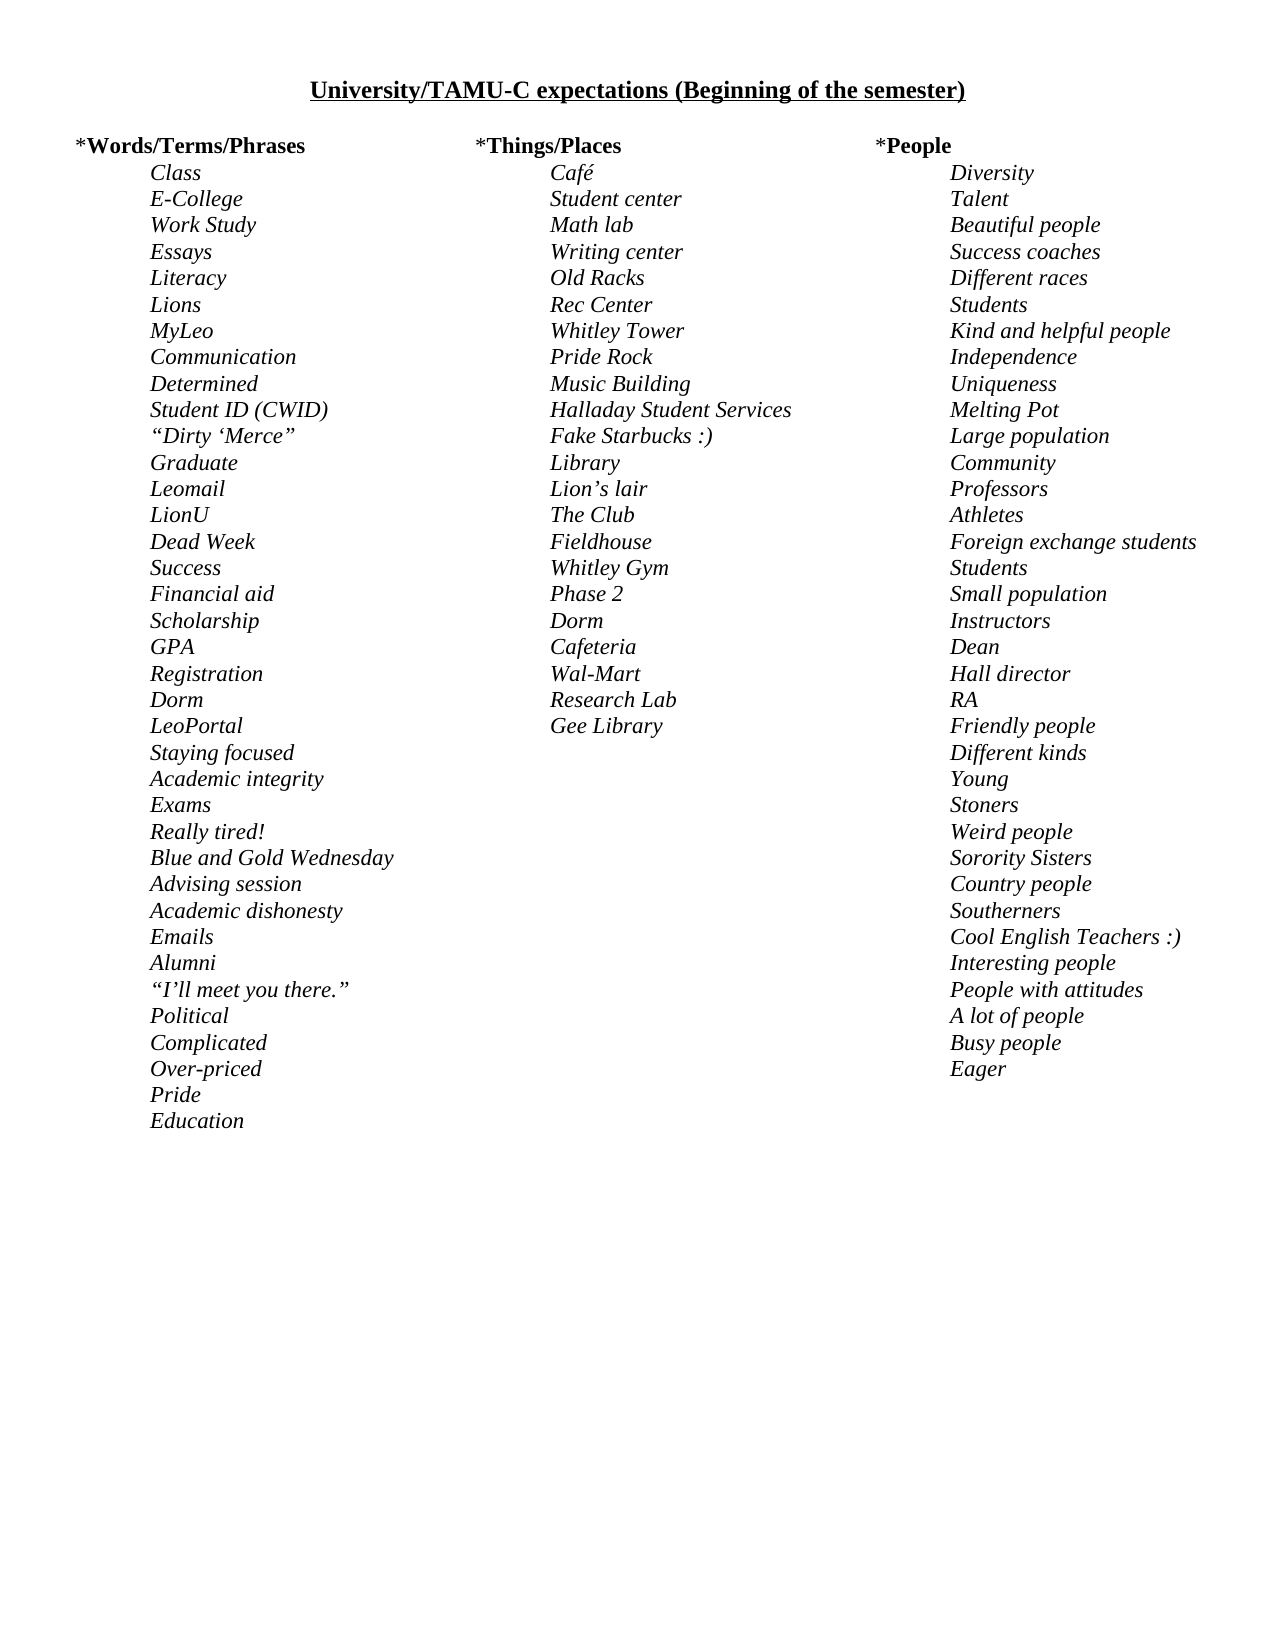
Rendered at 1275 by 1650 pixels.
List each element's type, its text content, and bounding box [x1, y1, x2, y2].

text Communication [75, 343, 400, 370]
text Complicated [75, 1028, 400, 1055]
text Students [875, 291, 1200, 317]
text RA [875, 686, 1200, 712]
text E-College [75, 185, 400, 212]
text Café [475, 159, 800, 185]
text People with attitudes [875, 976, 1200, 1002]
text Foreign exchange students [875, 528, 1200, 554]
text Emails [75, 923, 400, 949]
text Students [875, 554, 1200, 581]
text Success [75, 554, 400, 581]
text Fieldhouse [475, 528, 800, 554]
text Math lab [475, 212, 800, 238]
text Small population [875, 581, 1200, 607]
text Different kinds [875, 739, 1200, 765]
text Gee Library [475, 712, 800, 739]
text Exams [75, 791, 400, 818]
text Halladay Student Services [475, 396, 800, 422]
text Whitley Tower [475, 317, 800, 343]
text Research Lab [475, 686, 800, 712]
text Hall director [875, 659, 1200, 686]
text Over-priced [75, 1055, 400, 1081]
text Talent [875, 185, 1200, 212]
text Fake Starbucks :) [475, 422, 800, 449]
text Dead Week [75, 528, 400, 554]
text Academic dishonesty [75, 897, 400, 923]
text Scholarship [75, 607, 400, 633]
text *Things/Places [475, 132, 800, 159]
text Instructors [875, 607, 1200, 633]
text Advising session [75, 870, 400, 897]
text GPA [75, 633, 400, 659]
text Independence [875, 343, 1200, 370]
text Community [875, 449, 1200, 475]
text Pride [75, 1081, 400, 1108]
text Professors [875, 475, 1200, 501]
text Melting Pot [875, 396, 1200, 422]
text Friendly people [875, 712, 1200, 739]
text Blue and Gold Wednesday [75, 844, 400, 870]
text Athletes [875, 501, 1200, 528]
text Interesting people [875, 949, 1200, 976]
text “Dirty ‘Merce” [75, 422, 400, 449]
text Library [475, 449, 800, 475]
text Southerners [875, 897, 1200, 923]
text Diversity [875, 159, 1200, 185]
text Writing center [475, 238, 800, 264]
text Kind and helpful people [875, 317, 1200, 343]
text Different races [875, 264, 1200, 291]
text Uniqueness [875, 370, 1200, 396]
text Phase 2 [475, 581, 800, 607]
text Cafeteria [475, 633, 800, 659]
text Work Study [75, 212, 400, 238]
text Pride Rock [475, 343, 800, 370]
text Old Racks [475, 264, 800, 291]
text Dorm [475, 607, 800, 633]
text Academic integrity [75, 765, 400, 791]
text Student ID (CWID) [75, 396, 400, 422]
text Dorm [75, 686, 400, 712]
text Leomail [75, 475, 400, 501]
text Stoners [875, 791, 1200, 818]
text Political [75, 1002, 400, 1028]
text A lot of people [875, 1002, 1200, 1028]
text Graduate [75, 449, 400, 475]
text Lions [75, 291, 400, 317]
text MyLeo [75, 317, 400, 343]
text “I’ll meet you there.” [75, 976, 400, 1002]
text The Club [475, 501, 800, 528]
text Literacy [75, 264, 400, 291]
text Staying focused [75, 739, 400, 765]
text Rec Center [475, 291, 800, 317]
text Large population [875, 422, 1200, 449]
text Eager [875, 1055, 1200, 1081]
text Dean [875, 633, 1200, 659]
text Wal-Mart [475, 659, 800, 686]
text Student center [475, 185, 800, 212]
text LeoPortal [75, 712, 400, 739]
text Whitley Gym [475, 554, 800, 581]
text Sorority Sisters [875, 844, 1200, 870]
text Education [75, 1108, 400, 1134]
text LionU [75, 501, 400, 528]
text *People [875, 132, 1200, 159]
text Class [75, 159, 400, 185]
text Determined [75, 370, 400, 396]
text Cool English Teachers :) [875, 923, 1200, 949]
text Really tired! [75, 818, 400, 844]
text Busy people [875, 1028, 1200, 1055]
text Music Building [475, 370, 800, 396]
text Lion’s lair [475, 475, 800, 501]
text Financial aid [75, 581, 400, 607]
text Essays [75, 238, 400, 264]
text Registration [75, 659, 400, 686]
text Weird people [875, 818, 1200, 844]
text Country people [875, 870, 1200, 897]
text Success coaches [875, 238, 1200, 264]
text *Words/Terms/Phrases [75, 132, 400, 159]
text Alumni [75, 949, 400, 976]
text Young [875, 765, 1200, 791]
text Beautiful people [875, 212, 1200, 238]
text University/TAMU-C expectations (Beginning of the semester) [75, 75, 1200, 104]
